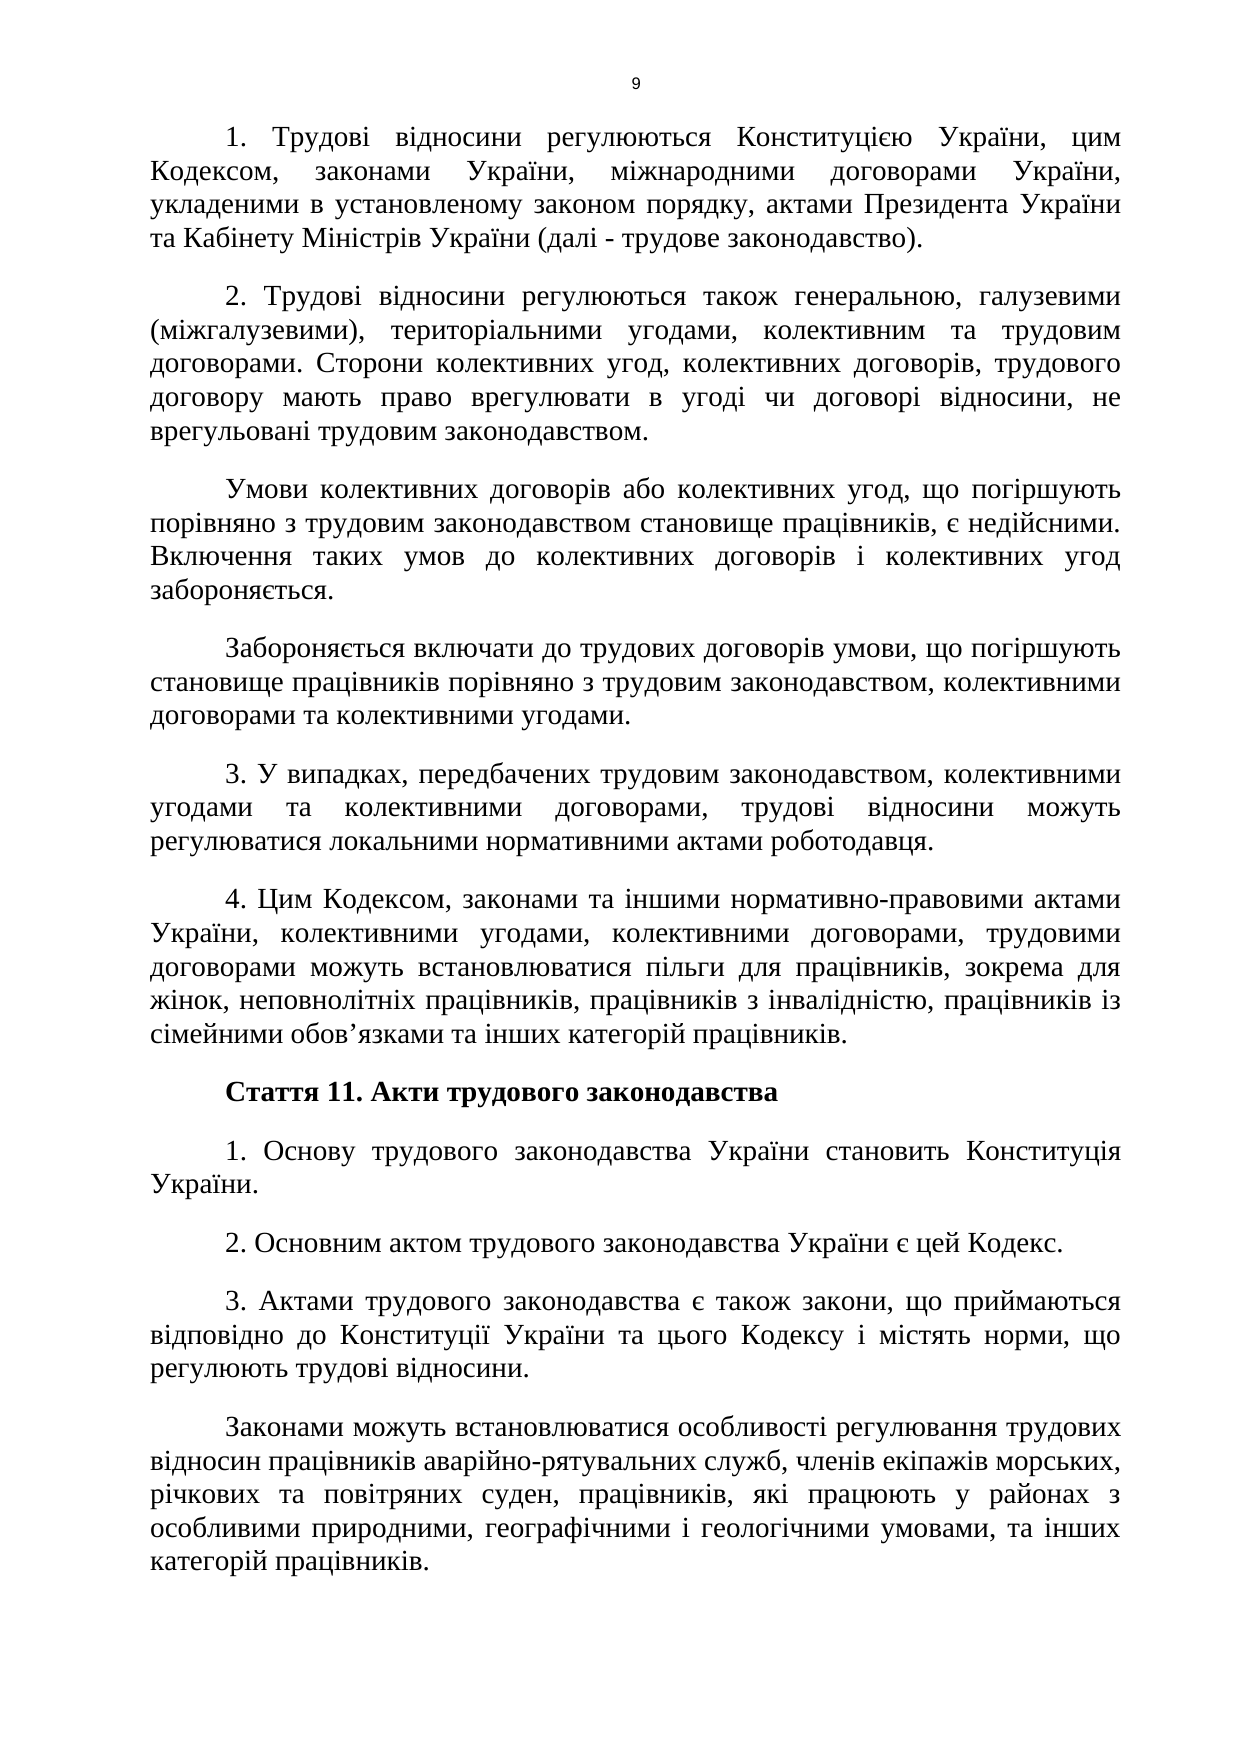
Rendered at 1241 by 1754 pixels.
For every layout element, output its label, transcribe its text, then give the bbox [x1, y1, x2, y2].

text 2. Основним актом трудового законодавства України є цей Кодекс. [150, 1225, 1122, 1258]
text Стаття 11. Акти трудового законодавства [150, 1074, 1122, 1108]
text 2. Трудові відносини регулюються також генеральною, галузевими (міжгалузевими), територіальними угодами, колективним та трудовим договорами. Сторони колективних угод, колективних договорів, трудового договору мають право врегулювати в угоді чи договорі відносини, не врегульовані трудовим законодавством. [150, 278, 1122, 446]
text Умови колективних договорів або колективних угод, що погіршують порівняно з трудовим законодавством становище працівників, є недійсними. Включення таких умов до колективних договорів і колективних угод забороняється. [150, 471, 1122, 605]
text Забороняється включати до трудових договорів умови, що погіршують становище працівників порівняно з трудовим законодавством, колективними договорами та колективними угодами. [150, 630, 1122, 731]
text 3. Актами трудового законодавства є також закони, що приймаються відповідно до Конституції України та цього Кодексу і містять норми, що регулюють трудові відносини. [150, 1283, 1122, 1384]
text 3. У випадках, передбачених трудовим законодавством, колективними угодами та колективними договорами, трудові відносини можуть регулюватися локальними нормативними актами роботодавця. [150, 756, 1122, 857]
text 1. Основу трудового законодавства України становить Конституція України. [150, 1133, 1122, 1200]
text 1. Трудові відносини регулюються Конституцією України, цим Кодексом, законами України, міжнародними договорами України, укладеними в установленому законом порядку, актами Президента України та Кабінету Міністрів України (далі - трудове законодавство). [150, 119, 1122, 253]
text 4. Цим Кодексом, законами та іншими нормативно-правовими актами України, колективними угодами, колективними договорами, трудовими договорами можуть встановлюватися пільги для працівників, зокрема для жінок, неповнолітніх працівників, працівників з інвалідністю, працівників із сімейними обов’язками та інших категорій працівників. [150, 882, 1122, 1049]
text Законами можуть встановлюватися особливості регулювання трудових відносин працівників аварійно-рятувальних служб, членів екіпажів морських, річкових та повітряних суден, працівників, які працюють у районах з особливими природними, географічними і геологічними умовами, та інших категорій працівників. [150, 1409, 1122, 1577]
